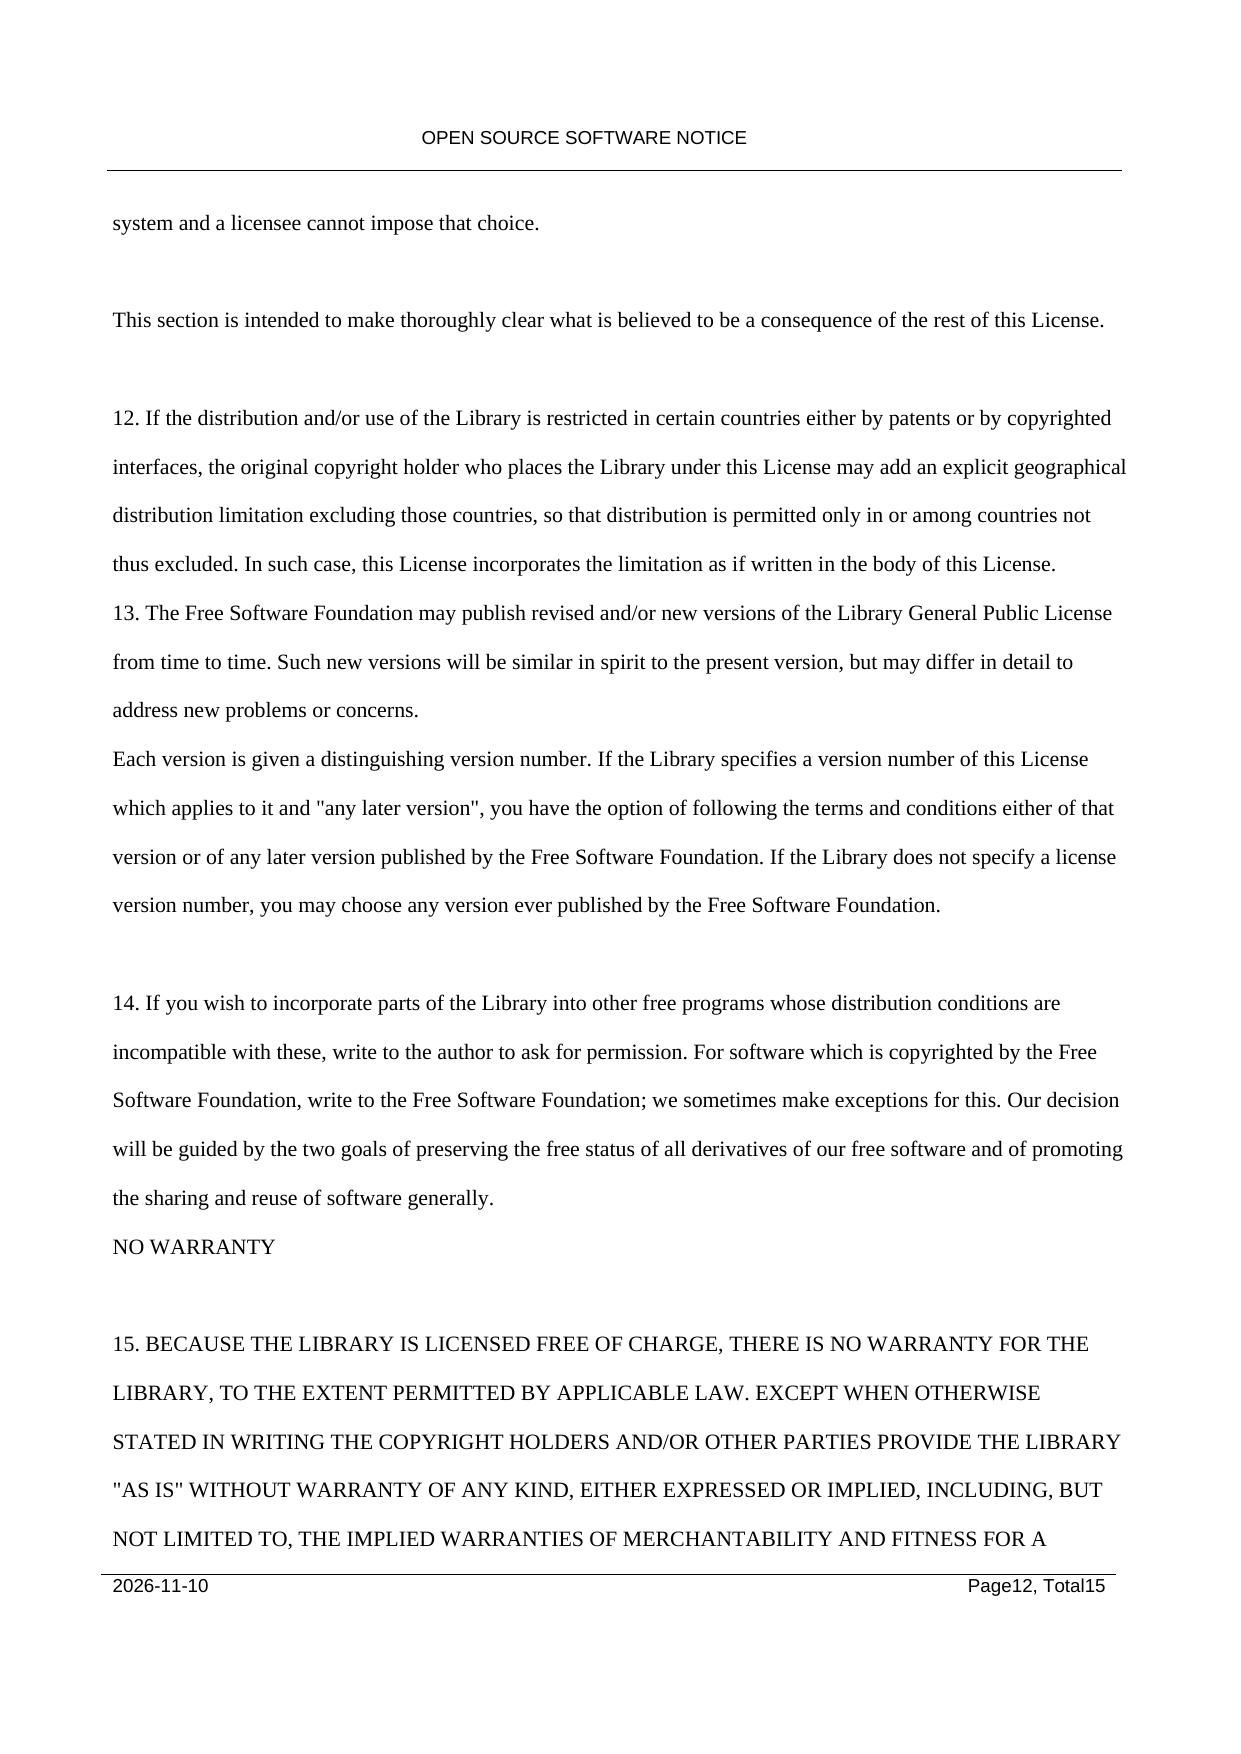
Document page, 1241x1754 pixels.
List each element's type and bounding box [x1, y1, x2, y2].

text [112, 206, 1128, 1555]
